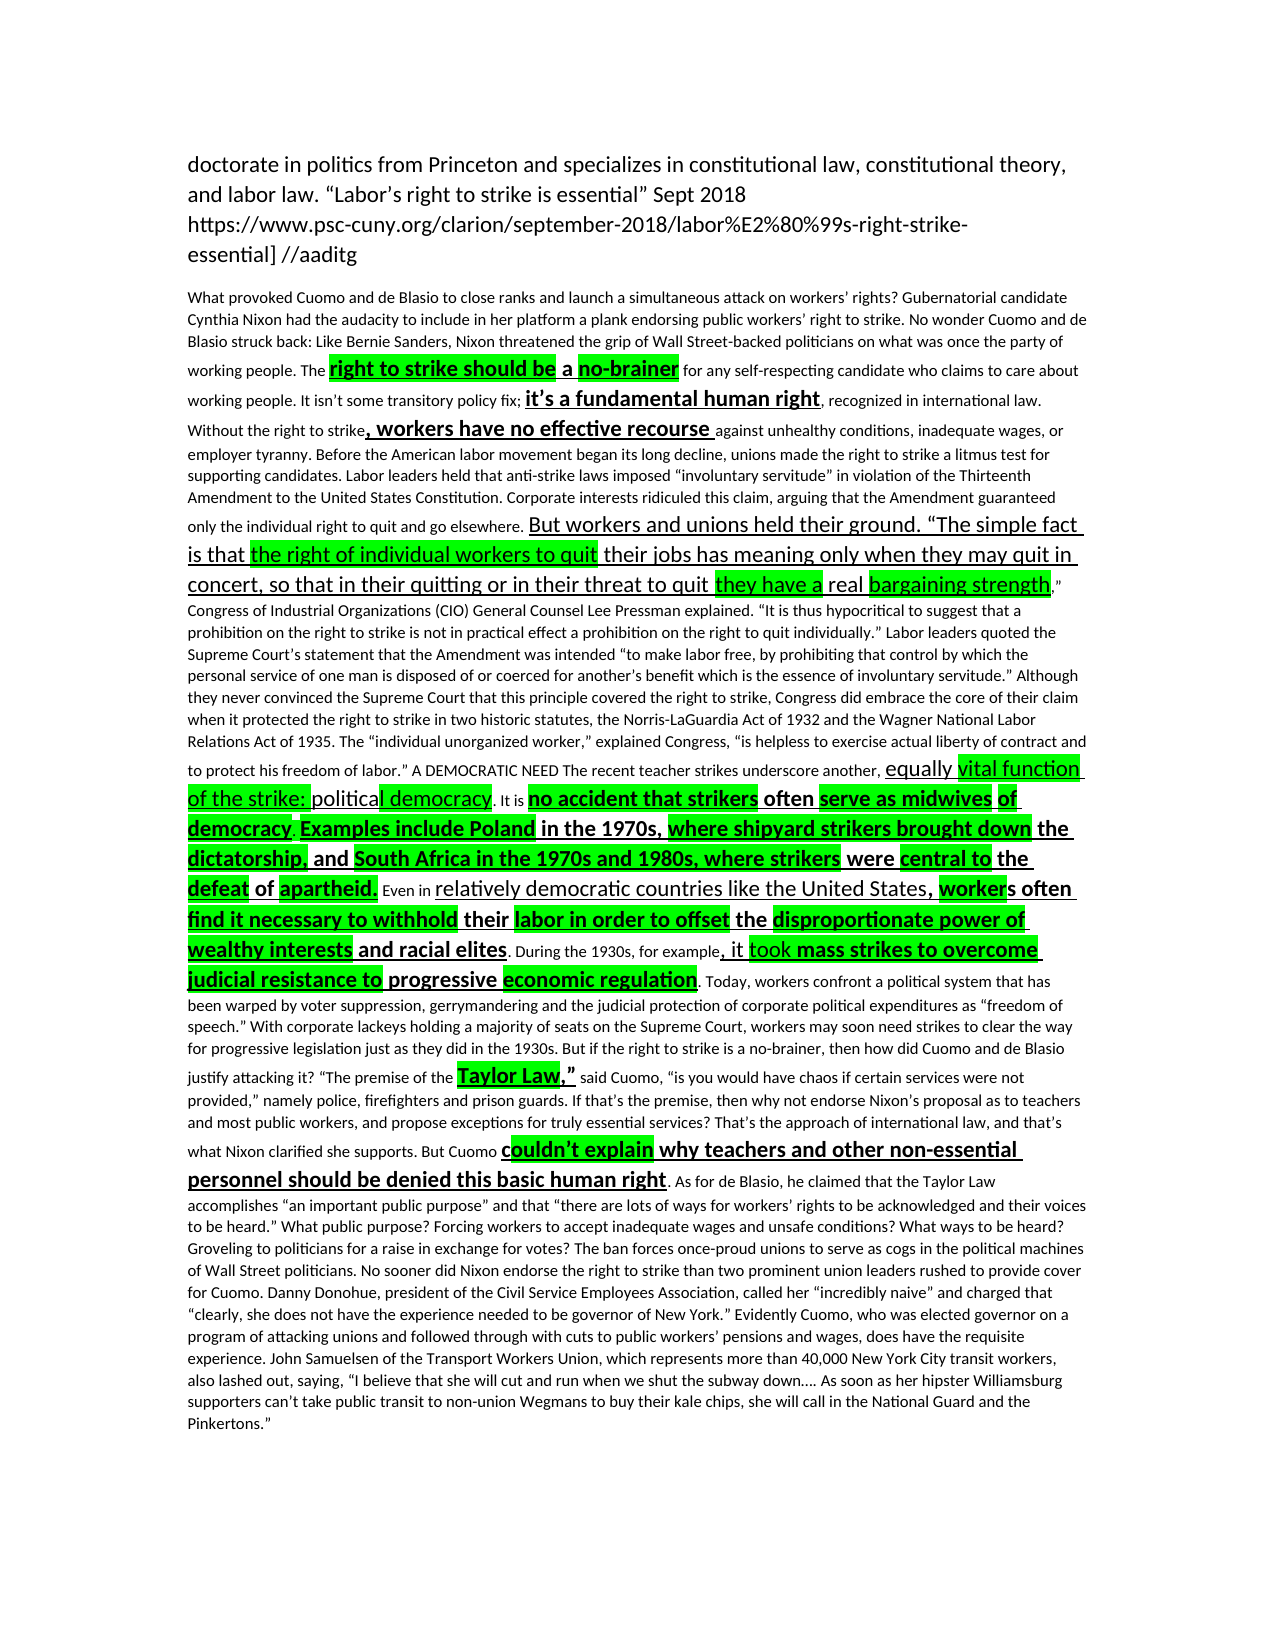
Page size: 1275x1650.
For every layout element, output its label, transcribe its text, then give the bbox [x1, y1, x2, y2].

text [187, 150, 1087, 269]
text What provoked Cuomo and de Blasio to close ranks and launch a simultaneous attack on workers’ rights? Gubernatorial candidate Cynthia Nixon had the audacity to include in her platform a plank endorsing public workers’ right to strike. No wonder Cuomo and de Blasio struck back: Like Bernie Sanders, Nixon threatened the grip of Wall Street-backed politicians on what was once the party of working people. The right to strike should be a no-brainer for any self-respecting candidate who claims to care about working people. It isn’t some transitory policy fix; it’s a fundamental human right, recognized in international law. Without the right to strike, workers have no effective recourse against unhealthy conditions, inadequate wages, or employer tyranny. Before the American labor movement began its long decline, unions made the right to strike a litmus test for supporting candidates. Labor leaders held that anti-strike laws imposed “involuntary servitude” in violation of the Thirteenth Amendment to the United States Constitution. Corporate interests ridiculed this claim, arguing that the Amendment guaranteed only the individual right to quit and go elsewhere. But workers and unions held their ground. “The simple fact is that the right of individual workers to quit their jobs has meaning only when they may quit in concert, so that in their quitting or in their threat to quit they have a real bargaining strength,” Congress of Industrial Organizations (CIO) General Counsel Lee Pressman explained. “It is thus hypocritical to suggest that a prohibition on the right to strike is not in practical effect a prohibition on the right to quit individually.” Labor leaders quoted the Supreme Court’s statement that the Amendment was intended “to make labor free, by prohibiting that control by which the personal service of one man is disposed of or coerced for another’s benefit which is the essence of involuntary servitude.” Although they never convinced the Supreme Court that this principle covered the right to strike, Congress did embrace the core of their claim when it protected the right to strike in two historic statutes, the Norris-LaGuardia Act of 1932 and the Wagner National Labor Relations Act of 1935. The “individual unorganized worker,” explained Congress, “is helpless to exercise actual liberty of contract and to protect his freedom of labor.” A DEMOCRATIC NEED The recent teacher strikes underscore another, equally vital function of the strike: political democracy. It is no accident that strikers often serve as midwives of democracy. Examples include Poland in the 1970s, where shipyard strikers brought down the dictatorship, and South Africa in the 1970s and 1980s, where strikers were central to the defeat of apartheid. Even in relatively democratic countries like the United States, workers often find it necessary to withhold their labor in order to offset the disproportionate power of wealthy interests and racial elites. During the 1930s, for example, it took mass strikes to overcome judicial resistance to progressive economic regulation. Today, workers confront a political system that has been warped by voter suppression, gerrymandering and the judicial protection of corporate political expenditures as “freedom of speech.” With corporate lackeys holding a majority of seats on the Supreme Court, workers may soon need strikes to clear the way for progressive legislation just as they did in the 1930s. But if the right to strike is a no-brainer, then how did Cuomo and de Blasio justify attacking it? “The premise of the Taylor Law,” said Cuomo, “is you would have chaos if certain services were not provided,” namely police, firefighters and prison guards. If that’s the premise, then why not endorse Nixon’s proposal as to teachers and most public workers, and propose exceptions for truly essential services? That’s the approach of international law, and that’s what Nixon clarified she supports. But Cuomo couldn’t explain why teachers and other non-essential personnel should be denied this basic human right. As for de Blasio, he claimed that the Taylor Law accomplishes “an important public purpose” and that “there are lots of ways for workers’ rights to be acknowledged and their voices to be heard.” What public purpose? Forcing workers to accept inadequate wages and unsafe conditions? What ways to be heard? Groveling to politicians for a raise in exchange for votes? The ban forces once-proud unions to serve as cogs in the political machines of Wall Street politicians. No sooner did Nixon endorse the right to strike than two prominent union leaders rushed to provide cover for Cuomo. Danny Donohue, president of the Civil Service Employees Association, called her “incredibly naive” and charged that “clearly, she does not have the experience needed to be governor of New York.” Evidently Cuomo, who was elected governor on a program of attacking unions and followed through with cuts to public workers’ pensions and wages, does have the requisite experience. John Samuelsen of the Transport Workers Union, which represents more than 40,000 New York City transit workers, also lashed out, saying, “I believe that she will cut and run when we shut the subway down…. As soon as her hipster Williamsburg supporters can’t take public transit to non-union Wegmans to buy their kale chips, she will call in the National Guard and the Pinkertons.” [187, 287, 1087, 1434]
